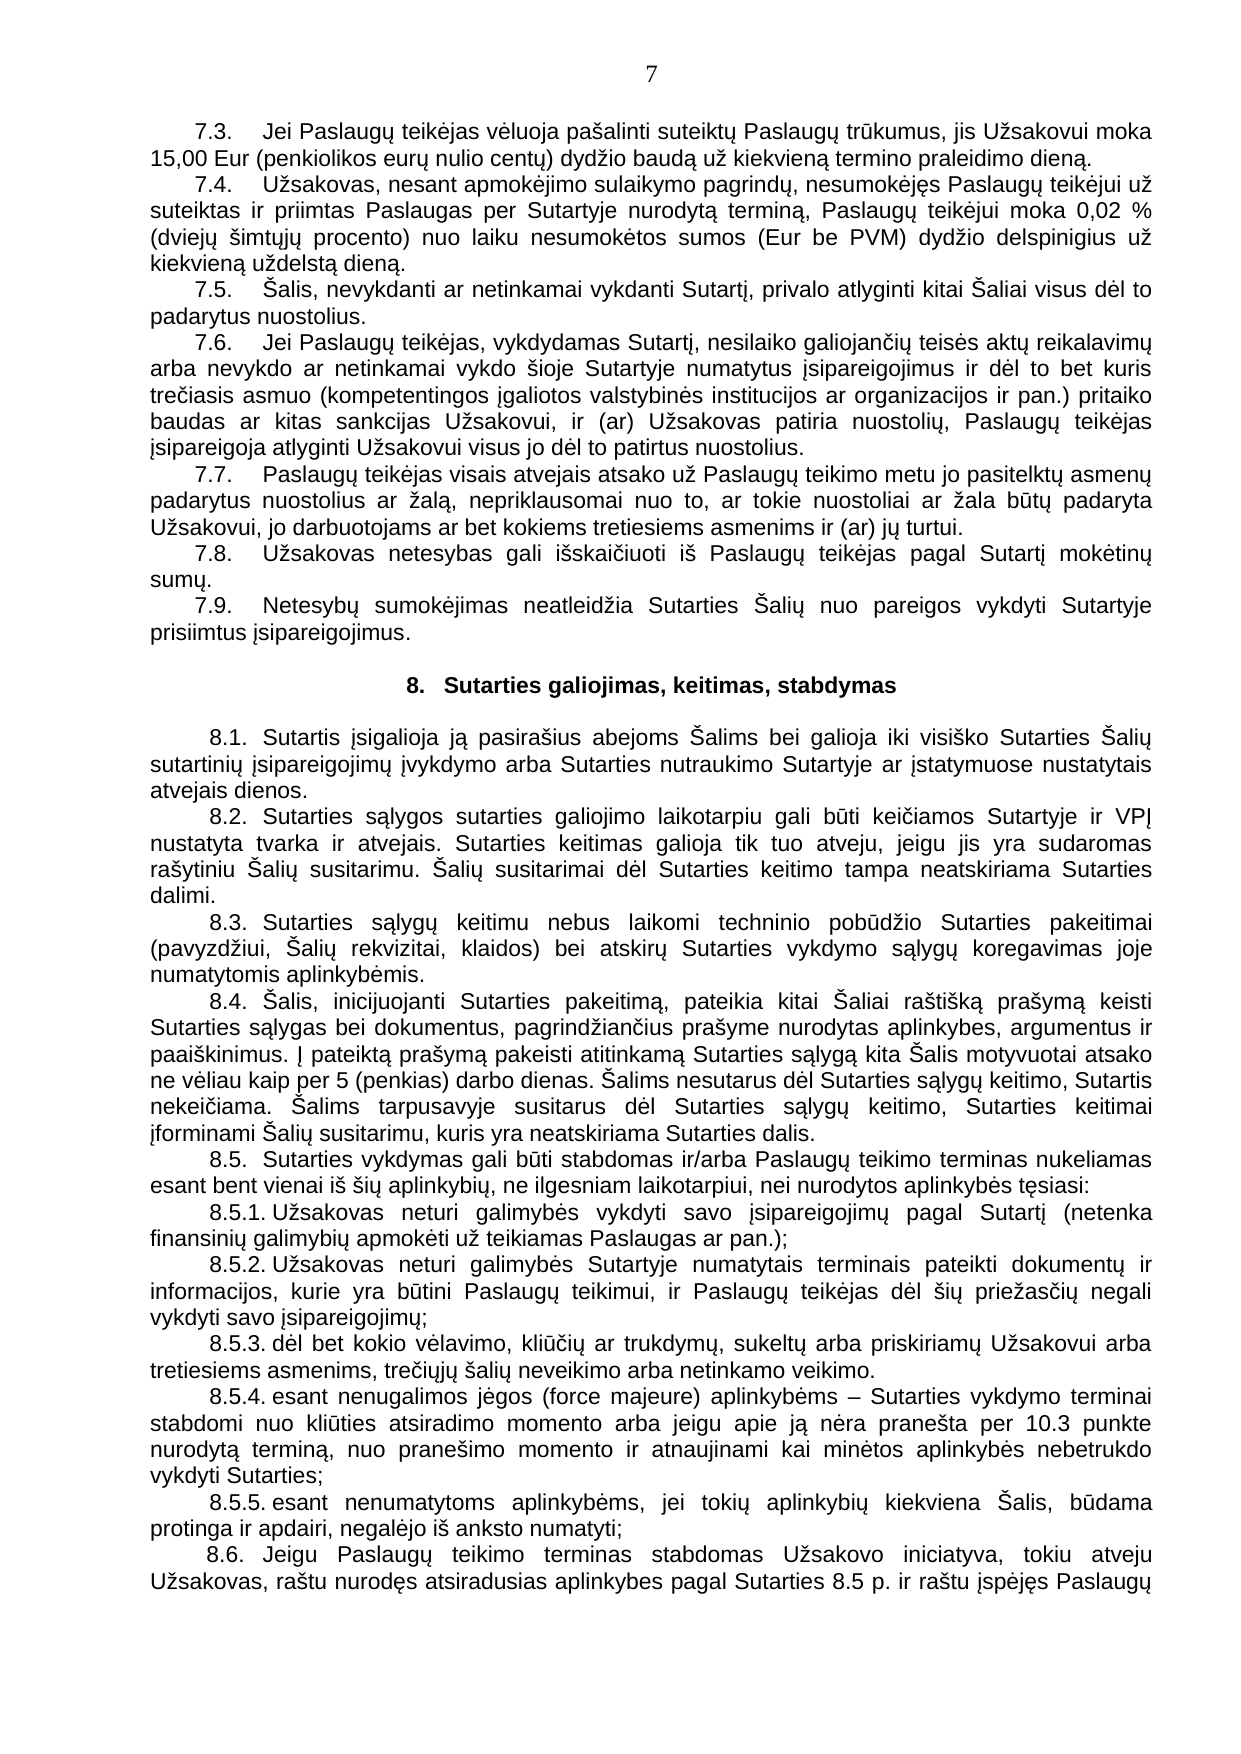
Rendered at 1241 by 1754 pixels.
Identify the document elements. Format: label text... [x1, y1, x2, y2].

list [150, 1541, 1153, 1594]
list Sutarties galiojimas, keitimas, stabdymas [150, 672, 1153, 698]
text 8.2. Sutarties sąlygos sutarties galiojimo laikotarpiu gali būti keičiamos Sutartyje ir VPĮ nustatyta tvarka ir atvejais. Sutarties keitimas galioja tik tuo atveju, jeigu jis yra sudaromas rašytiniu Šalių susitarimu. Šalių susitarimai dėl Sutarties keitimo tampa neatskiriama Sutarties dalimi. [150, 803, 1153, 909]
text 7.3. Jei Paslaugų teikėjas vėluoja pašalinti suteiktų Paslaugų trūkumus, jis Užsakovui moka 15,00 Eur (penkiolikos eurų nulio centų) dydžio baudą už kiekvieną termino praleidimo dieną. [150, 118, 1153, 171]
list esant nenumatytoms aplinkybėms, jei tokių aplinkybių kiekviena Šalis, būdama protinga ir apdairi, negalėjo iš anksto numatyti; [150, 1488, 1153, 1541]
text 8.1. Sutartis įsigalioja ją pasirašius abejoms Šalims bei galioja iki visiško Sutarties Šalių sutartinių įsipareigojimų įvykdymo arba Sutarties nutraukimo Sutartyje ar įstatymuose nustatytais atvejais dienos. [150, 724, 1153, 803]
list esant nenugalimos jėgos (force majeure) aplinkybėms – Sutarties vykdymo terminai stabdomi nuo kliūties atsiradimo momento arba jeigu apie ją nėra pranešta per 10.3 punkte nurodytą terminą, nuo pranešimo momento ir atnaujinami kai minėtos aplinkybės nebetrukdo vykdyti Sutarties; [150, 1383, 1153, 1488]
text 7.6. Jei Paslaugų teikėjas, vykdydamas Sutartį, nesilaiko galiojančių teisės aktų reikalavimų arba nevykdo ar netinkamai vykdo šioje Sutartyje numatytus įsipareigojimus ir dėl to bet kuris trečiasis asmuo (kompetentingos įgaliotos valstybinės institucijos ar organizacijos ir pan.) pritaiko baudas ar kitas sankcijas Užsakovui, ir (ar) Užsakovas patiria nuostolių, Paslaugų teikėjas įsipareigoja atlyginti Užsakovui visus jo dėl to patirtus nuostolius. [150, 329, 1153, 461]
list Netesybų sumokėjimas neatleidžia Sutarties Šalių nuo pareigos vykdyti Sutartyje prisiimtus įsipareigojimus. [150, 592, 1153, 645]
text 8.3. Sutarties sąlygų keitimu nebus laikomi techninio pobūdžio Sutarties pakeitimai (pavyzdžiui, Šalių rekvizitai, klaidos) bei atskirų Sutarties vykdymo sąlygų koregavimas joje numatytomis aplinkybėmis. [150, 909, 1153, 988]
list Paslaugų teikėjas visais atvejais atsako už Paslaugų teikimo metu jo pasitelktų asmenų padarytus nuostolius ar žalą, nepriklausomai nuo to, ar tokie nuostoliai ar žala būtų padaryta Užsakovui, jo darbuotojams ar bet kokiems tretiesiems asmenims ir (ar) jų turtui. [150, 461, 1153, 540]
text 8.5. Sutarties vykdymas gali būti stabdomas ir/arba Paslaugų teikimo terminas nukeliamas esant bent vienai iš šių aplinkybių, ne ilgesniam laikotarpiui, nei nurodytos aplinkybės tęsiasi: [150, 1146, 1153, 1199]
text 8.5.2. Užsakovas neturi galimybės Sutartyje numatytais terminais pateikti dokumentų ir informacijos, kurie yra būtini Paslaugų teikimui, ir Paslaugų teikėjas dėl šių priežasčių negali vykdyti savo įsipareigojimų; [150, 1251, 1153, 1330]
text 8.5.1. Užsakovas neturi galimybės vykdyti savo įsipareigojimų pagal Sutartį (netenka finansinių galimybių apmokėti už teikiamas Paslaugas ar pan.); [150, 1199, 1153, 1251]
text 8.4. Šalis, inicijuojanti Sutarties pakeitimą, pateikia kitai Šaliai raštišką prašymą keisti Sutarties sąlygas bei dokumentus, pagrindžiančius prašyme nurodytas aplinkybes, argumentus ir paaiškinimus. Į pateiktą prašymą pakeisti atitinkamą Sutarties sąlygą kita Šalis motyvuotai atsako ne vėliau kaip per 5 (penkias) darbo dienas. Šalims nesutarus dėl Sutarties sąlygų keitimo, Sutartis nekeičiama. Šalims tarpusavyje susitarus dėl Sutarties sąlygų keitimo, Sutarties keitimai įforminami Šalių susitarimu, kuris yra neatskiriama Sutarties dalis. [150, 988, 1153, 1146]
text 7.5. Šalis, nevykdanti ar netinkamai vykdanti Sutartį, privalo atlyginti kitai Šaliai visus dėl to padarytus nuostolius. [150, 276, 1153, 329]
list Užsakovas netesybas gali išskaičiuoti iš Paslaugų teikėjas pagal Sutartį mokėtinų sumų. [150, 540, 1153, 592]
text 7.4. Užsakovas, nesant apmokėjimo sulaikymo pagrindų, nesumokėjęs Paslaugų teikėjui už suteiktas ir priimtas Paslaugas per Sutartyje nurodytą terminą, Paslaugų teikėjui moka 0,02 % (dviejų šimtųjų procento) nuo laiku nesumokėtos sumos (Eur be PVM) dydžio delspinigius už kiekvieną uždelstą dieną. [150, 171, 1153, 276]
list dėl bet kokio vėlavimo, kliūčių ar trukdymų, sukeltų arba priskiriamų Užsakovui arba tretiesiems asmenims, trečiųjų šalių neveikimo arba netinkamo veikimo. [150, 1330, 1153, 1383]
